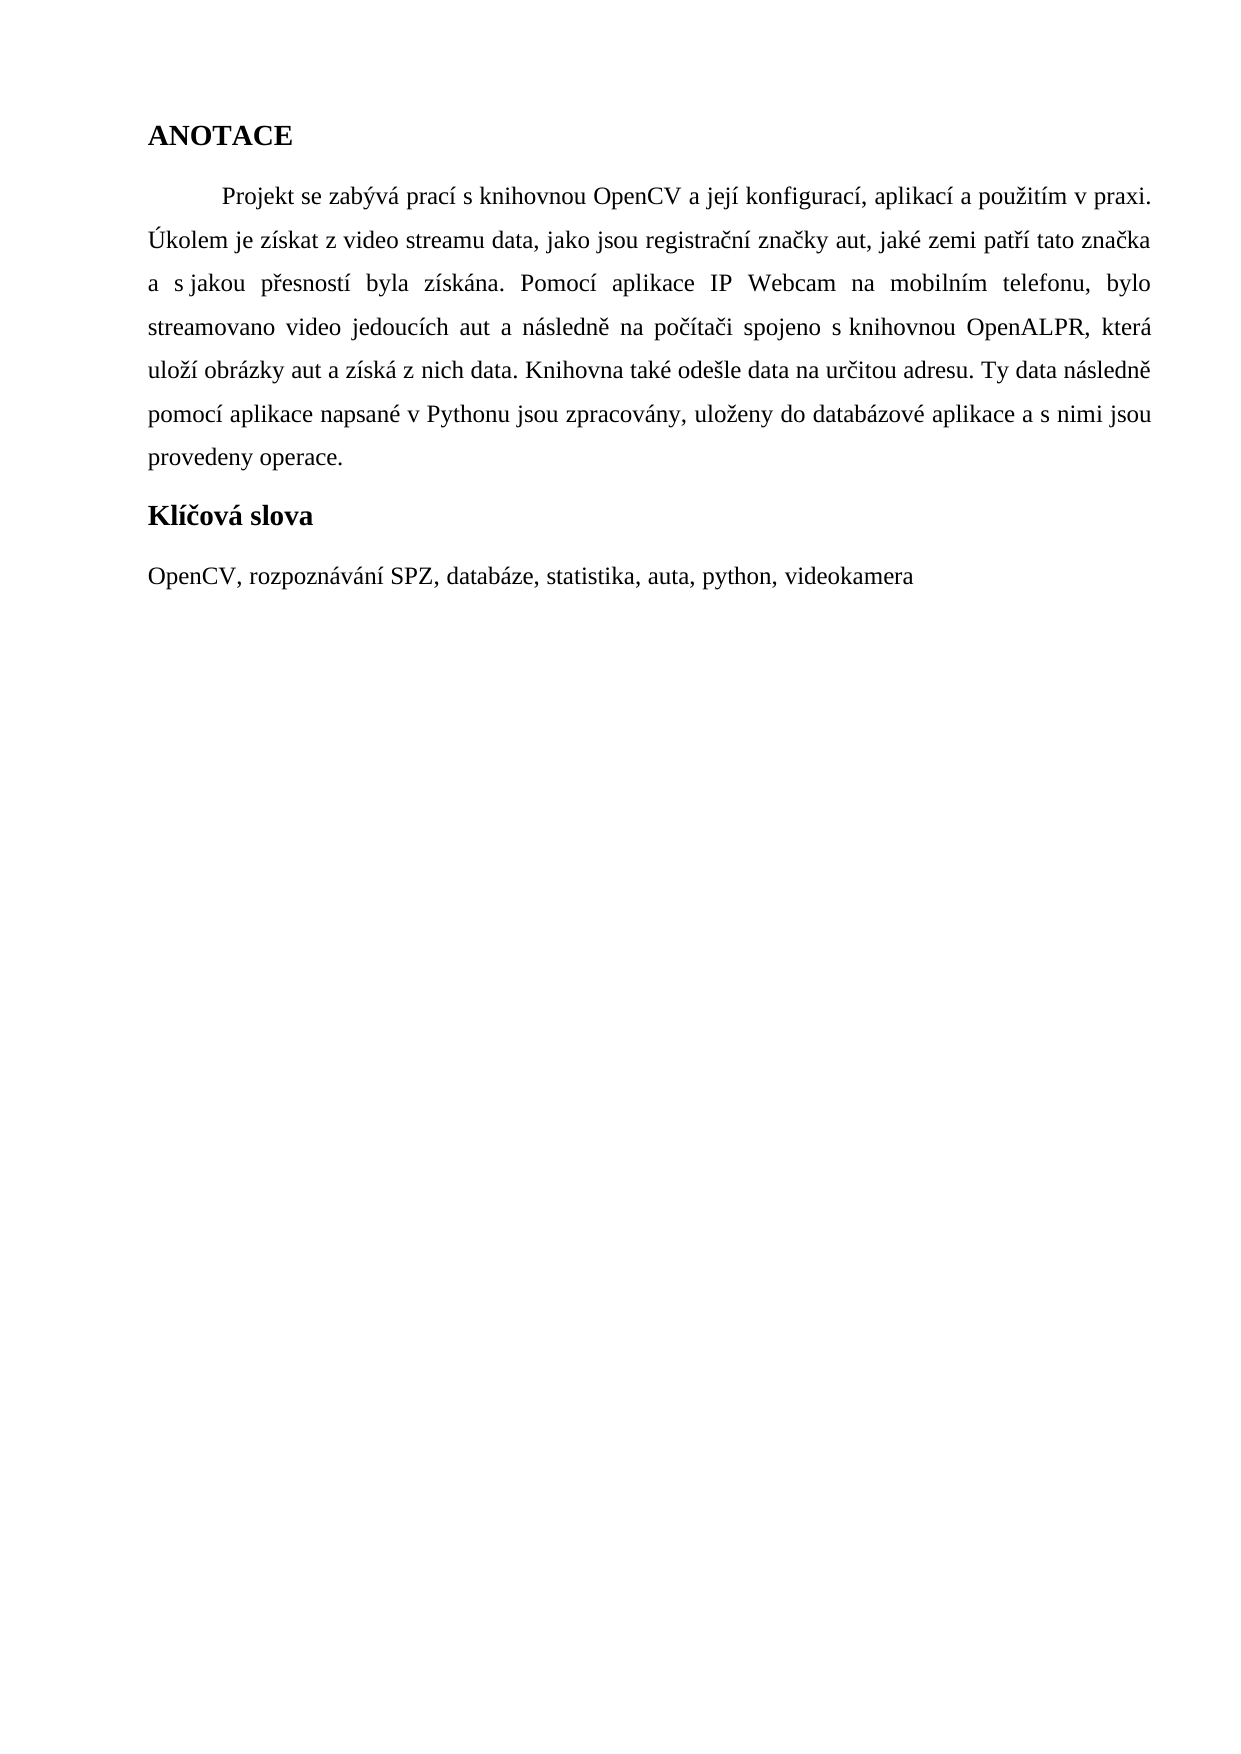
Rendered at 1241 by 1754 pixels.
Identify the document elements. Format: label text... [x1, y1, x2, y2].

text OpenCV, rozpoznávání SPZ, databáze, statistika, auta, python, videokamera [148, 561, 1152, 590]
text ANOTACE [148, 118, 1152, 152]
text Projekt se zabývá prací s knihovnou OpenCV a její konfigurací, aplikací a použitím v praxi. Úkolem je získat z video streamu data, jako jsou registrační značky aut, jaké zemi patří tato značka a s jakou přesností byla získána. Pomocí aplikace IP Webcam na mobilním telefonu, bylo streamovano video jedoucích aut a následně na počítači spojeno s knihovnou OpenALPR, která uloží obrázky aut a získá z nich data. Knihovna také odešle data na určitou adresu. Ty data následně pomocí aplikace napsané v Pythonu jsou zpracovány, uloženy do databázové aplikace a s nimi jsou provedeny operace. [148, 181, 1152, 471]
text Klíčová slova [148, 498, 1152, 532]
